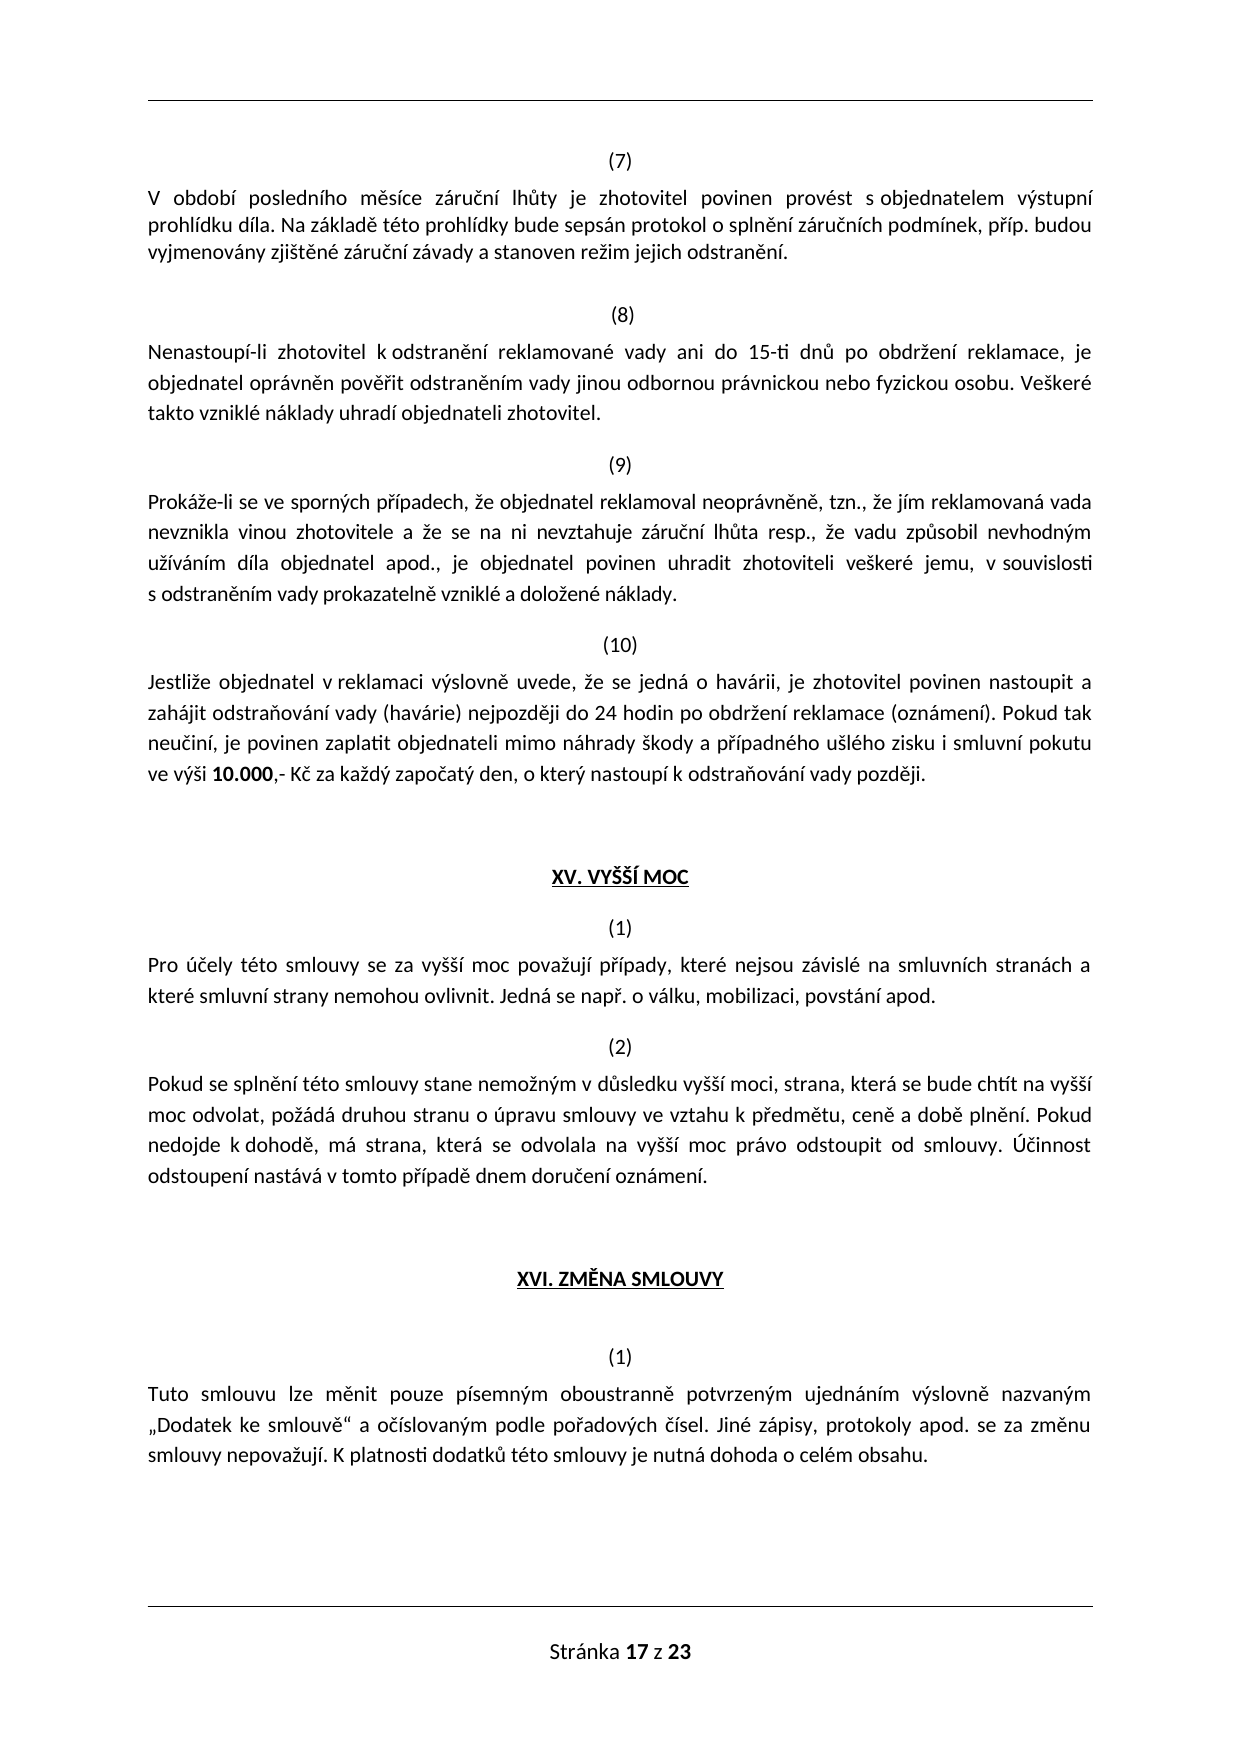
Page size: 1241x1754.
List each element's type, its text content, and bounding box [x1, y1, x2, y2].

text Prokáže-li se ve sporných případech, že objednatel reklamoval neoprávněně, tzn., že jím reklamovaná vada nevznikla vinou zhotovitele a že se na ni nevztahuje záruční lhůta resp., že vadu způsobil nevhodným užíváním díla objednatel apod., je objednatel povinen uhradit zhotoviteli veškeré jemu, v souvislosti s odstraněním vady prokazatelně vzniklé a doložené náklady. [148, 488, 1093, 606]
text V období posledního měsíce záruční lhůty je zhotovitel povinen provést s objednatelem výstupní prohlídku díla. Na základě této prohlídky bude sepsán protokol o splnění záručních podmínek, příp. budou vyjmenovány zjištěné záruční závady a stanoven režim jejich odstranění. [148, 184, 1093, 264]
text XVI. ZMĚNA SMLOUVY [148, 1265, 1093, 1292]
text (1) [148, 914, 1093, 941]
text Pro účely této smlouvy se za vyšší moc považují případy, které nejsou závislé na smluvních stranách a které smluvní strany nemohou ovlivnit. Jedná se např. o válku, mobilizaci, povstání apod. [148, 951, 1093, 1009]
text (1) [148, 1343, 1093, 1370]
text Pokud se splnění této smlouvy stane nemožným v důsledku vyšší moci, strana, která se bude chtít na vyšší moc odvolat, požádá druhou stranu o úpravu smlouvy ve vztahu k předmětu, ceně a době plnění. Pokud nedojde k dohodě, má strana, která se odvolala na vyšší moc právo odstoupit od smlouvy. Účinnost odstoupení nastává v tomto případě dnem doručení oznámení. [148, 1070, 1093, 1189]
text XV. VYŠŠÍ MOC [148, 863, 1093, 889]
text (7) [148, 148, 1093, 174]
text Nenastoupí-li zhotovitel k odstranění reklamované vady ani do 15-ti dnů po obdržení reklamace, je objednatel oprávněn pověřit odstraněním vady jinou odbornou právnickou nebo fyzickou osobu. Veškeré takto vzniklé náklady uhradí objednateli zhotovitel. [148, 338, 1093, 426]
text (2) [148, 1033, 1093, 1060]
text Tuto smlouvu lze měnit pouze písemným oboustranně potvrzeným ujednáním výslovně nazvaným „Dodatek ke smlouvě“ a očíslovaným podle pořadových čísel. Jiné zápisy, protokoly apod. se za změnu smlouvy nepovažují. K platnosti dodatků této smlouvy je nutná dohoda o celém obsahu. [148, 1380, 1093, 1468]
text (8) [148, 301, 1093, 328]
text (10) [148, 631, 1093, 658]
text Jestliže objednatel v reklamaci výslovně uvede, že se jedná o havárii, je zhotovitel povinen nastoupit a zahájit odstraňování vady (havárie) nejpozději do 24 hodin po obdržení reklamace (oznámení). Pokud tak neučiní, je povinen zaplatit objednateli mimo náhrady škody a případného ušlého zisku i smluvní pokutu ve výši 10.000,- Kč za každý započatý den, o který nastoupí k odstraňování vady později. [148, 668, 1093, 787]
text (9) [148, 451, 1093, 478]
